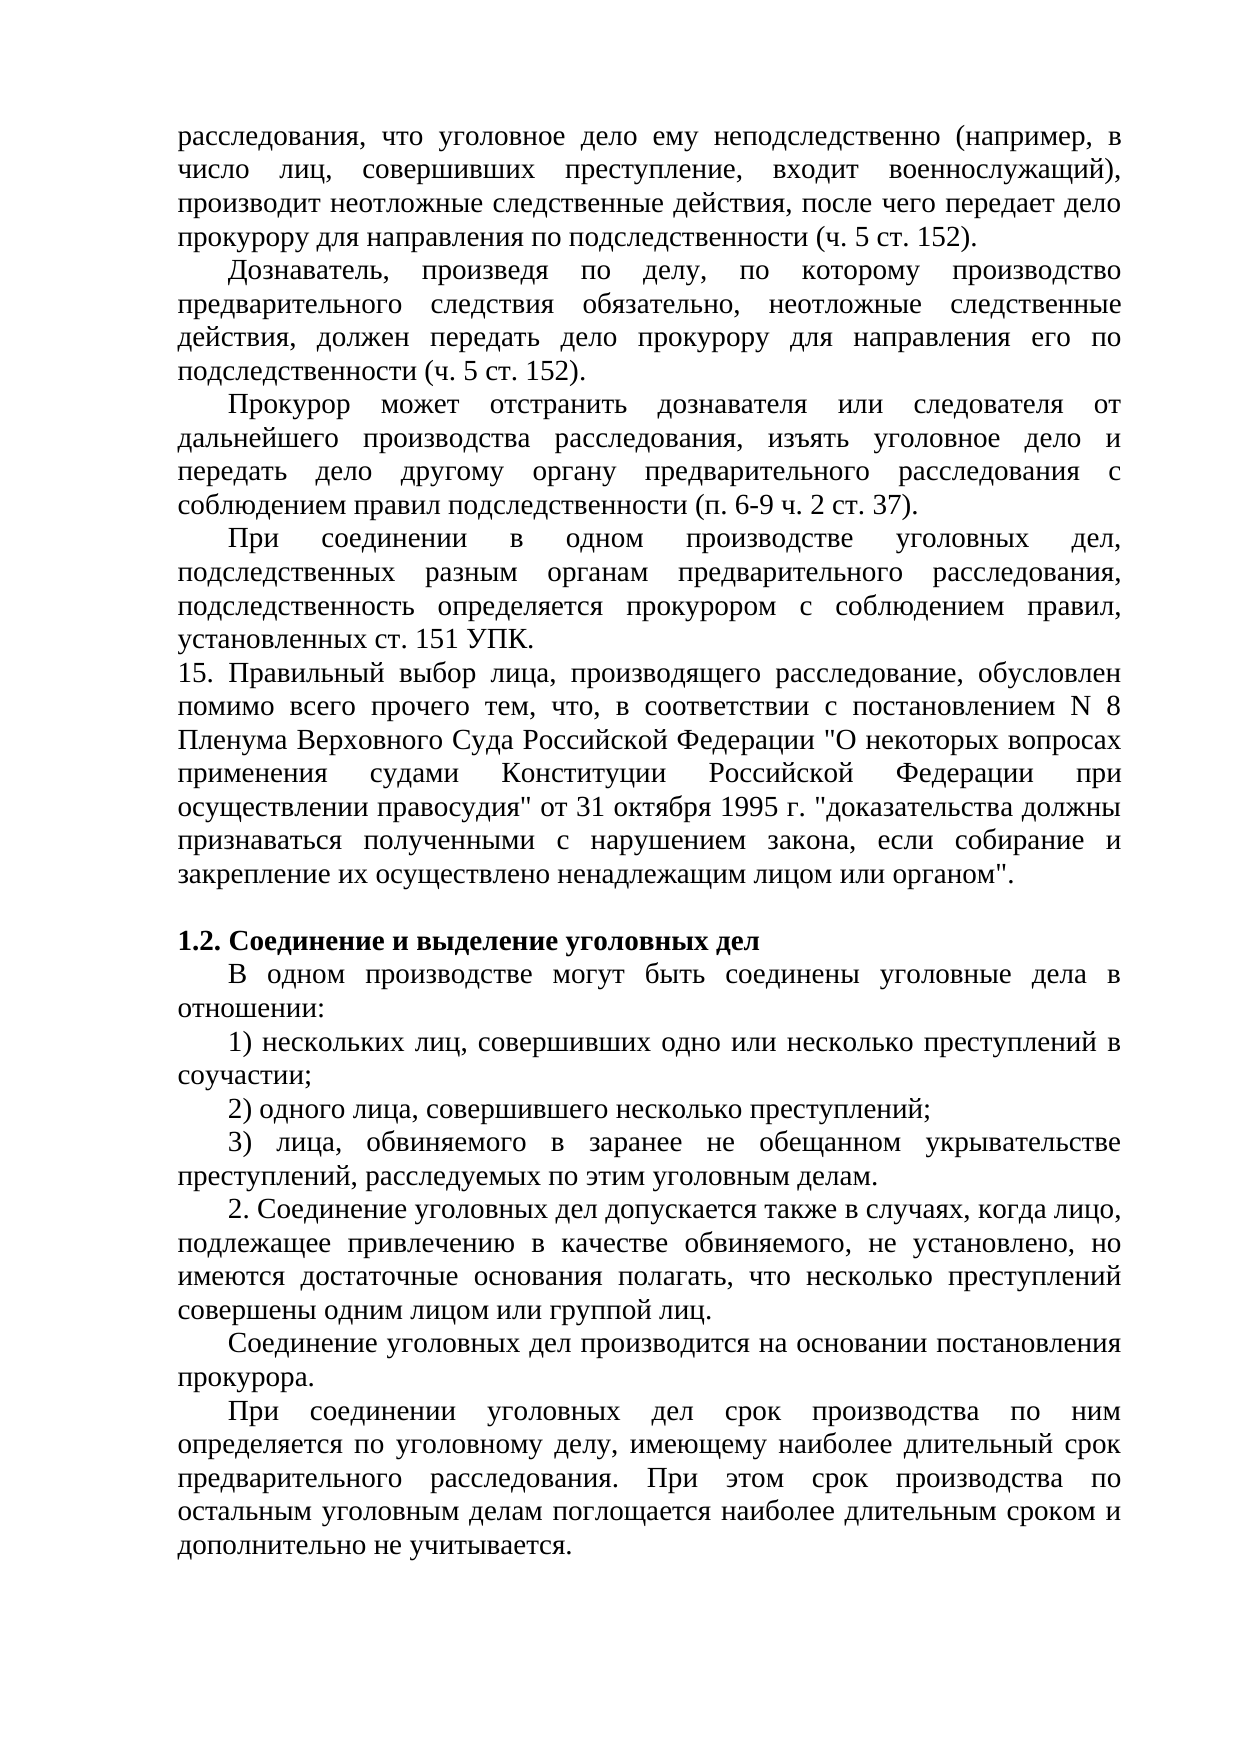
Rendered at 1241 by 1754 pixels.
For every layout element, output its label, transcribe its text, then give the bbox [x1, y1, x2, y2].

text При соединении в одном производстве уголовных дел, подследственных разным органам предварительного расследования, подследственность определяется прокурором с соблюдением правил, установленных ст. 151 УПК. [177, 521, 1122, 655]
text 1) нескольких лиц, совершивших одно или несколько преступлений в соучастии; [177, 1024, 1122, 1091]
text 15. Правильный выбор лица, производящего расследование, обусловлен помимо всего прочего тем, что, в соответствии с постановлением N 8 Пленума Верховного Суда Российской Федерации "О некоторых вопросах применения судами Конституции Российской Федерации при осуществлении правосудия" от 31 октября 1995 г. "доказательства должны признаваться полученными с нарушением закона, если собирание и закрепление их осуществлено ненадлежащим лицом или органом". [177, 655, 1122, 889]
text При соединении уголовных дел срок производства по ним определяется по уголовному делу, имеющему наиболее длительный срок предварительного расследования. При этом срок производства по остальным уголовным делам поглощается наиболее длительным сроком и дополнительно не учитывается. [177, 1393, 1122, 1560]
text Дознаватель, произведя по делу, по которому производство предварительного следствия обязательно, неотложные следственные действия, должен передать дело прокурору для направления его по подследственности (ч. 5 ст. 152). [177, 252, 1122, 386]
text В одном производстве могут быть соединены уголовные дела в отношении: [177, 957, 1122, 1024]
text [177, 118, 1122, 252]
text 1.2. Соединение и выделение уголовных дел [177, 923, 1122, 957]
text Соединение уголовных дел производится на основании постановления прокурора. [177, 1326, 1122, 1393]
text Прокурор может отстранить дознавателя или следователя от дальнейшего производства расследования, изъять уголовное дело и передать дело другому органу предварительного расследования с соблюдением правил подследственности (п. 6-9 ч. 2 ст. 37). [177, 386, 1122, 521]
text 3) лица, обвиняемого в заранее не обещанном укрывательстве преступлений, расследуемых по этим уголовным делам. [177, 1124, 1122, 1191]
text 2. Соединение уголовных дел допускается также в случаях, когда лицо, подлежащее привлечению в качестве обвиняемого, не установлено, но имеются достаточные основания полагать, что несколько преступлений совершены одним лицом или группой лиц. [177, 1191, 1122, 1326]
text 2) одного лица, совершившего несколько преступлений; [177, 1091, 1122, 1124]
